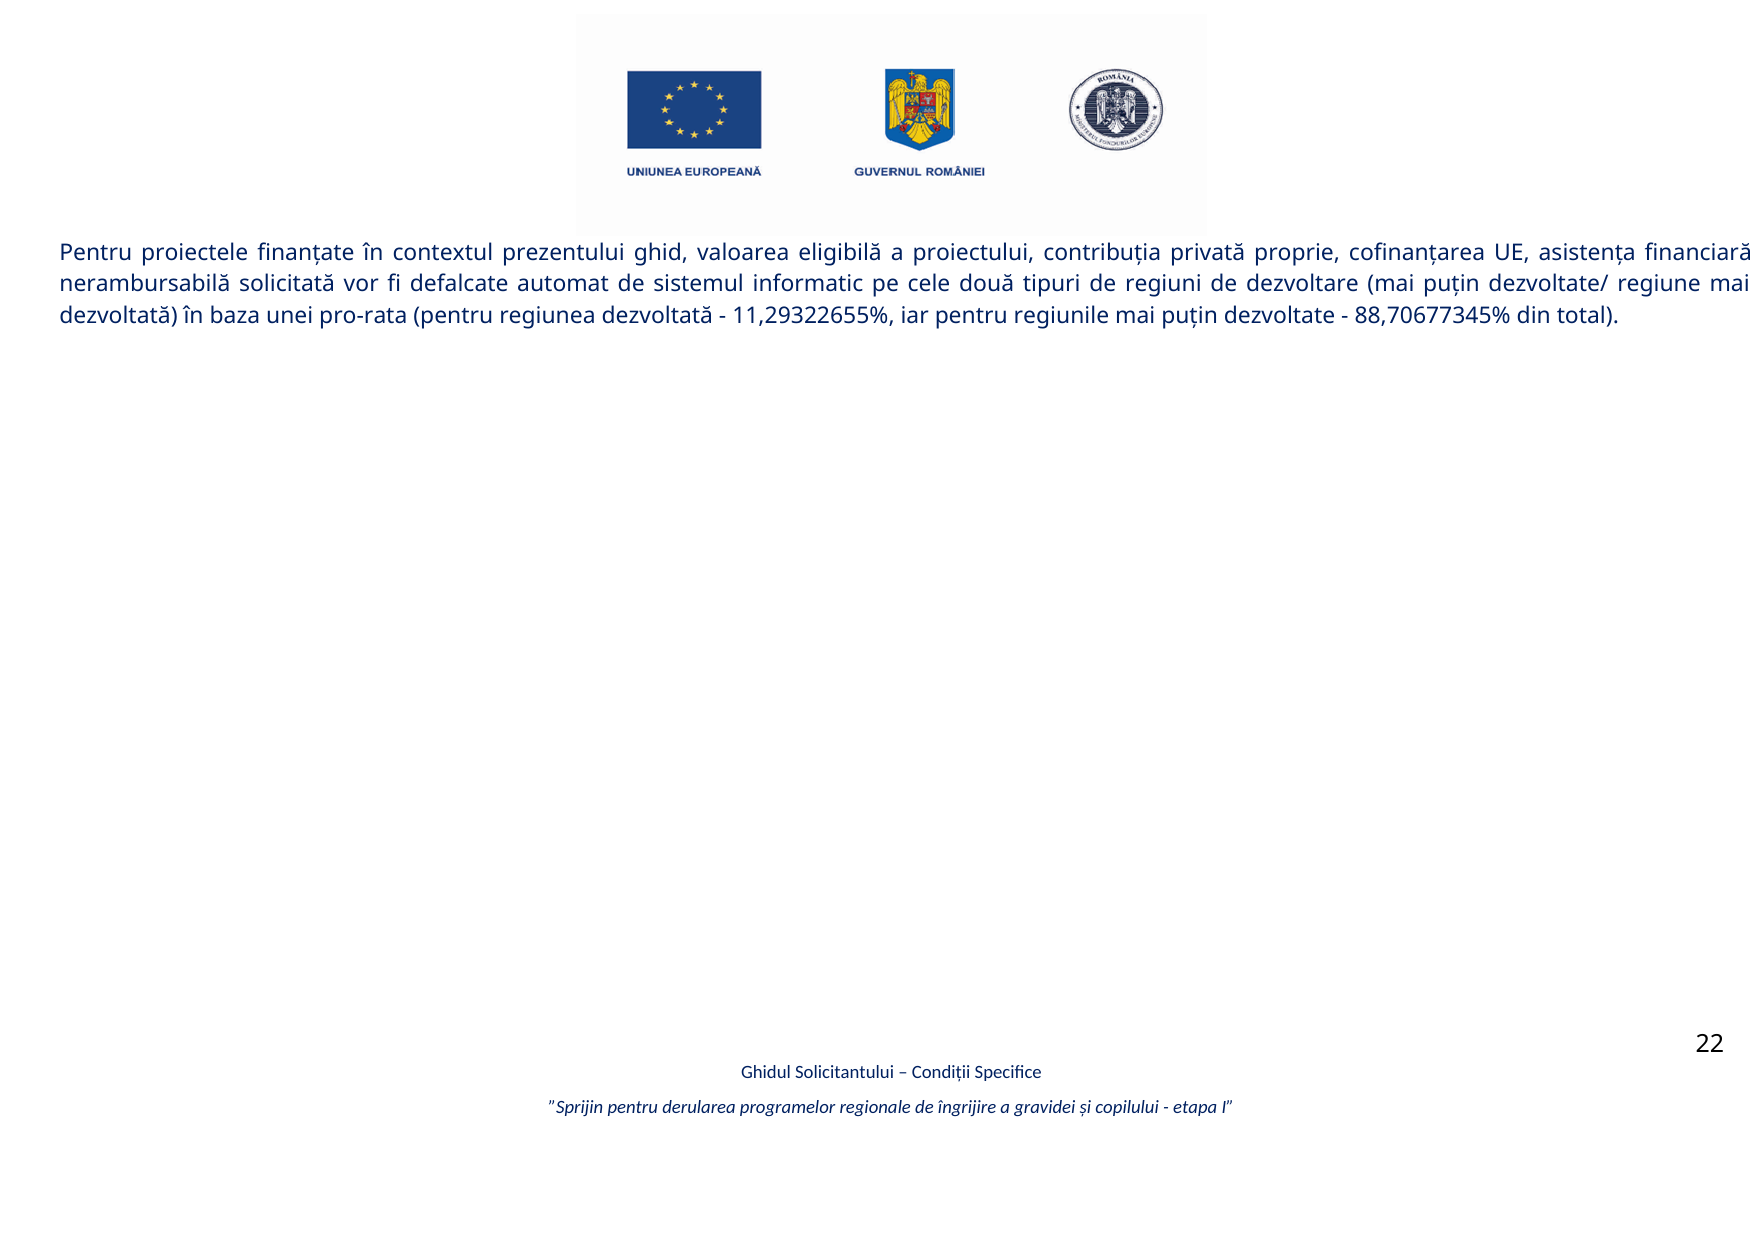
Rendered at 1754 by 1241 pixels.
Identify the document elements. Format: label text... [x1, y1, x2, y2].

text Pentru proiectele finanțate în contextul prezentului ghid, valoarea eligibilă a proiectului, contribuția privată proprie, cofinanțarea UE, asistența financiară nerambursabilă solicitată vor fi defalcate automat de sistemul informatic pe cele două tipuri de regiuni de dezvoltare (mai puțin dezvoltate/ regiune mai dezvoltată) în baza unei pro-rata (pentru regiunea dezvoltată - 11,29322655%, iar pentru regiunile mai puțin dezvoltate - 88,70677345% din total). [59, 236, 1753, 330]
picture [575, 14, 1208, 236]
